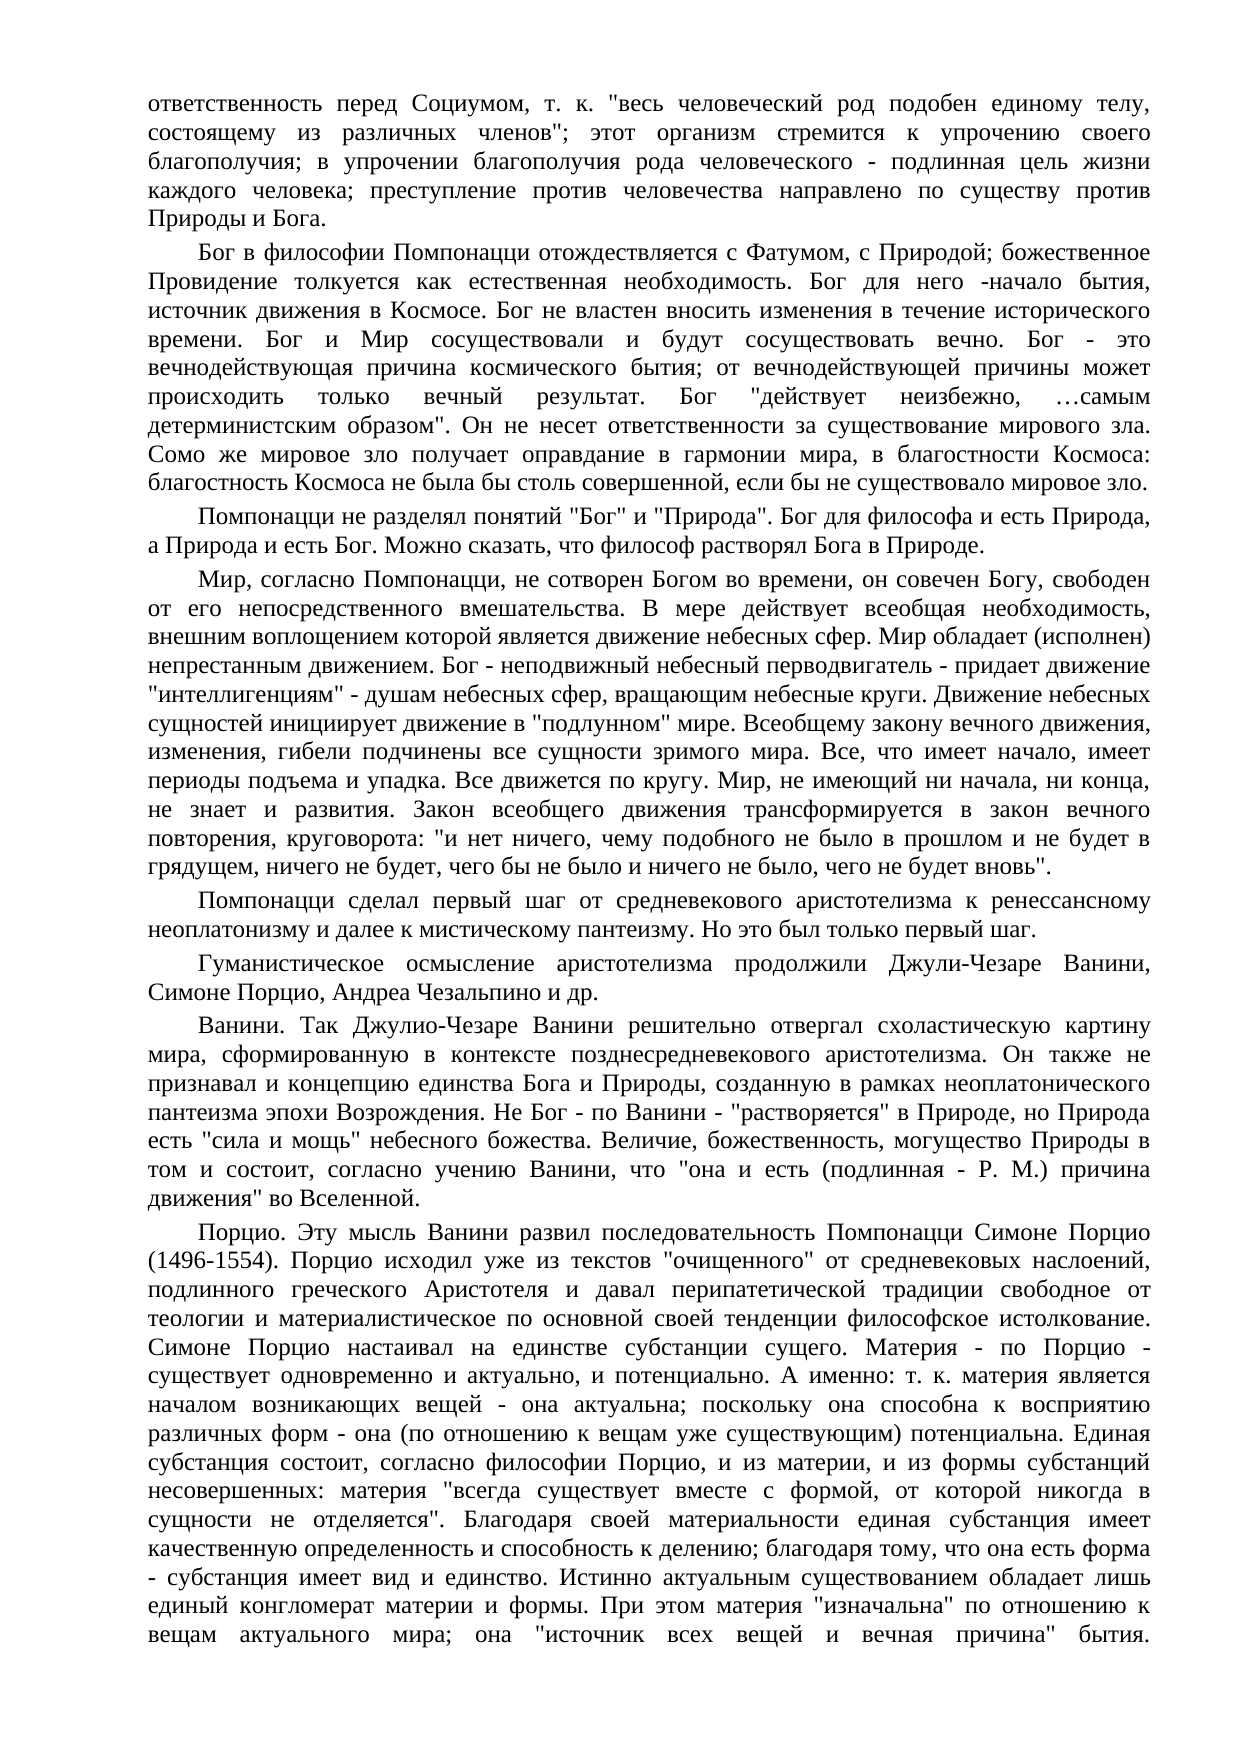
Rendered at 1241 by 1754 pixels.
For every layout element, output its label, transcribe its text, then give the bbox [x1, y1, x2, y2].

text Помпонацци не разделял понятий "Бог" и "Природа". Бог для философа и есть Природа, а Природа и есть Бог. Можно сказать, что философ растворял Бога в Природе. [148, 501, 1152, 559]
text Гуманистическое осмысление аристотелизма продолжили Джули-Чезаре Ванини, Симоне Порцио, Андреа Чезальпино и др. [148, 948, 1152, 1005]
text Ванини. Так Джулио-Чезаре Ванини решительно отвергал схоластическую картину мира, сформированную в контексте позднесредневекового аристотелизма. Он также не признавал и концепцию единства Бога и Природы, созданную в рамках неоплатонического пантеизма эпохи Возрождения. Не Бог - по Ванини - "растворяется" в Природе, но Природа есть "сила и мощь" небесного божества. Величие, божественность, могущество Природы в том и состоит, согласно учению Ванини, что "она и есть (подлинная - Р. М.) причина движения" во Вселенной. [148, 1010, 1152, 1212]
text Мир, согласно Помпонацци, не сотворен Богом во времени, он совечен Богу, свободен от его непосредственного вмешательства. В мере действует всеобщая необходимость, внешним воплощением которой является движение небесных сфер. Мир обладает (исполнен) непрестанным движением. Бог - неподвижный небесный перводвигатель - придает движение "интеллигенциям" - душам небесных сфер, вращающим небесные круги. Движение небесных сущностей инициирует движение в "подлунном" мире. Всеобщему закону вечного движения, изменения, гибели подчинены все сущности зримого мира. Все, что имеет начало, имеет периоды подъема и упадка. Все движется по кругу. Мир, не имеющий ни начала, ни конца, не знает и развития. Закон всеобщего движения трансформируется в закон вечного повторения, круговорота: "и нет ничего, чему подобного не было в прошлом и не будет в грядущем, ничего не будет, чего бы не было и ничего не было, чего не будет вновь". [148, 564, 1152, 880]
text Бог в философии Помпонацци отождествляется с Фатумом, с Природой; божественное Провидение толкуется как естественная необходимость. Бог для него -начало бытия, источник движения в Космосе. Бог не властен вносить изменения в течение исторического времени. Бог и Мир сосуществовали и будут сосуществовать вечно. Бог - это вечнодействующая причина космического бытия; от вечнодействующей причины может происходить только вечный результат. Бог "действует неизбежно, …самым детерминистским образом". Он не несет ответственности за существование мирового зла. Сомо же мировое зло получает оправдание в гармонии мира, в благостности Космоса: благостность Космоса не была бы столь совершенной, если бы не существовало мировое зло. [148, 237, 1152, 496]
text Помпонацци сделал первый шаг от средневекового аристотелизма к ренессансному неоплатонизму и далее к мистическому пантеизму. Но это был только первый шаг. [148, 885, 1152, 943]
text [148, 88, 1152, 232]
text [148, 1217, 1152, 1648]
